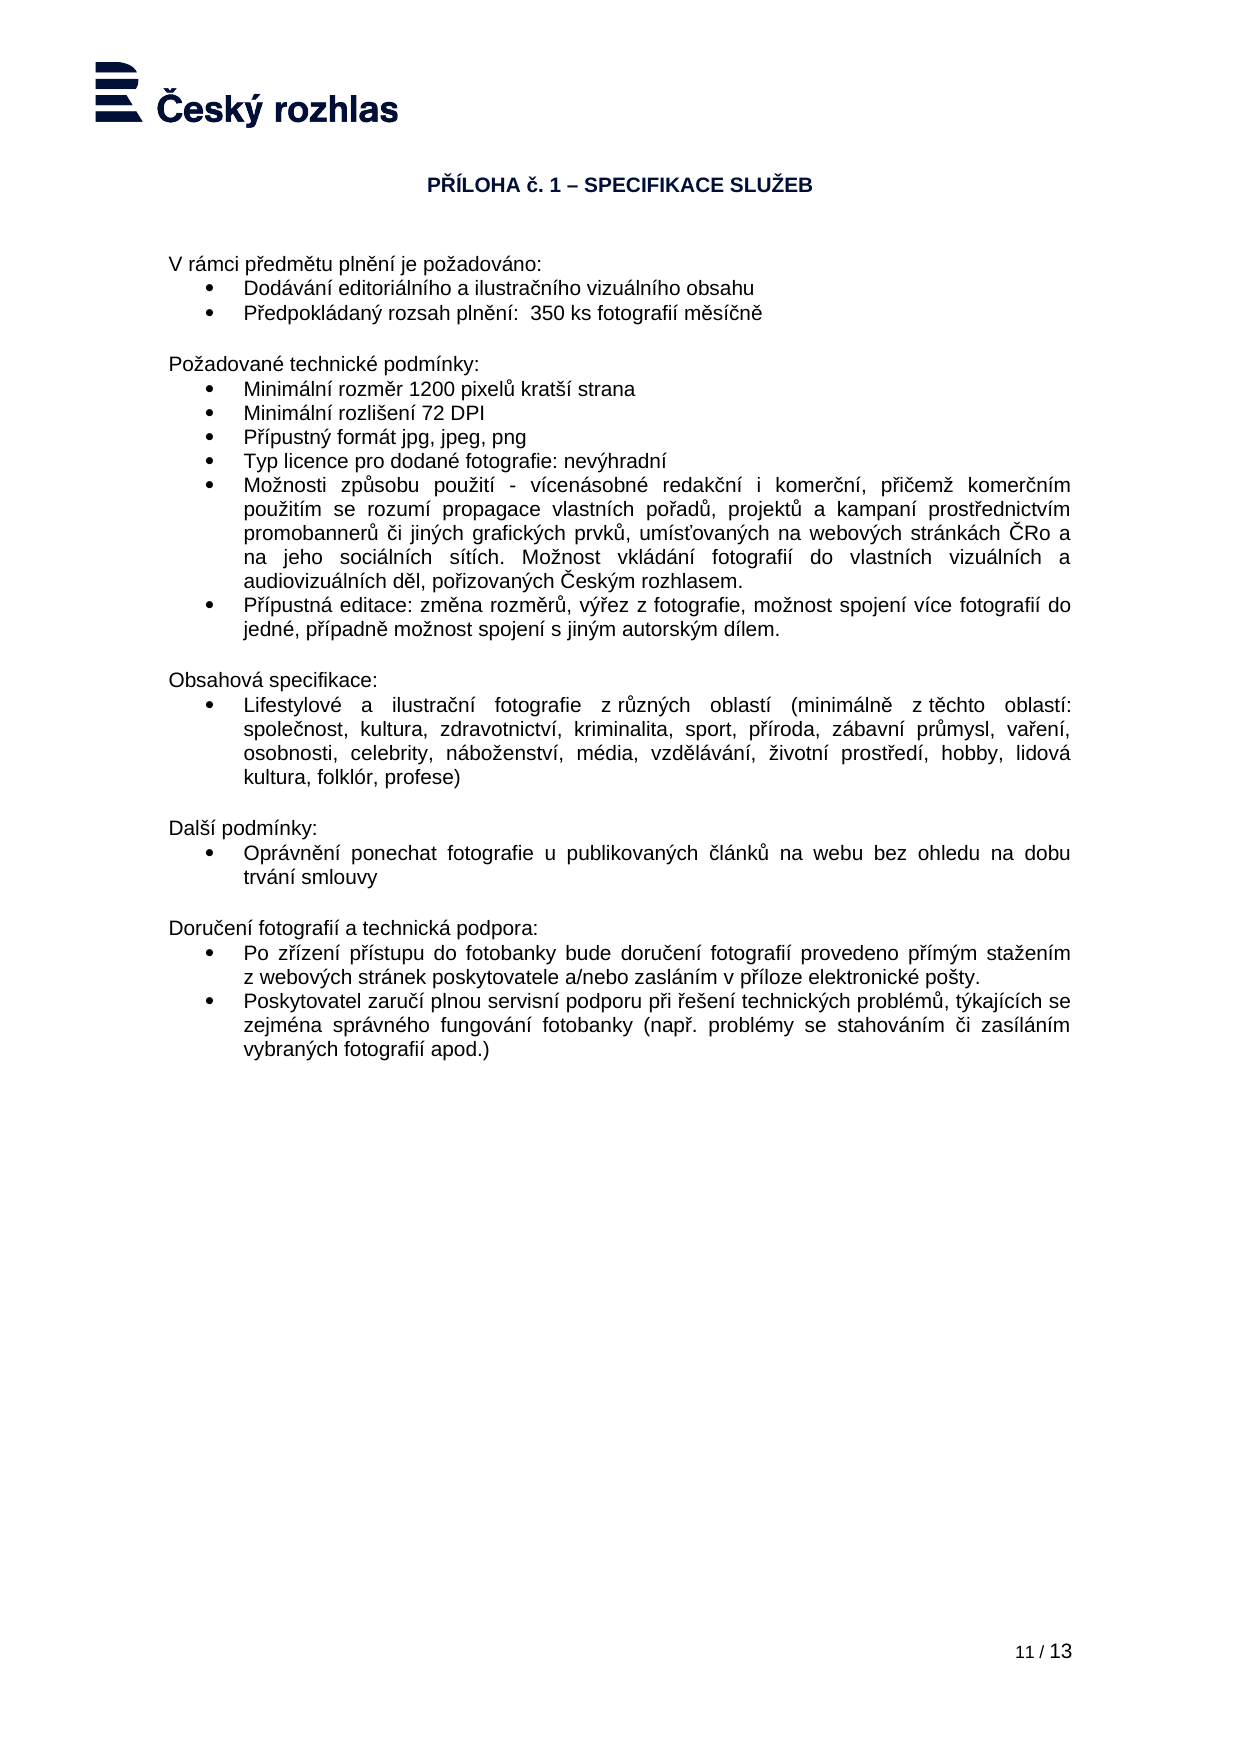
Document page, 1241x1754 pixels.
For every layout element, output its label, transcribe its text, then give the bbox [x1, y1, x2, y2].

text Obsahová specifikace: [168, 667, 1072, 693]
list Minimální rozměr 1200 pixelů kratší strana [206, 376, 1072, 401]
list Minimální rozlišení 72 DPI [206, 401, 1072, 424]
list Po zřízení přístupu do fotobanky bude doručení fotografií provedeno přímým stažením z webových stránek poskytovatele a/nebo zasláním v příloze elektronické pošty. [206, 941, 1072, 989]
list Možnosti způsobu použití - vícenásobné redakční i komerční, přičemž komerčním použitím se rozumí propagace vlastních pořadů, projektů a kampaní prostřednictvím promobannerů či jiných grafických prvků, umísťovaných na webových stránkách ČRo a na jeho sociálních sítích. Možnost vkládání fotografií do vlastních vizuálních a audiovizuálních děl, pořizovaných Českým rozhlasem. [206, 473, 1072, 593]
text V rámci předmětu plnění je požadováno: [168, 250, 1072, 276]
text PŘÍLOHA č. 1 – SPECIFIKACE SLUŽEB [168, 172, 1072, 198]
list Dodávání editoriálního a ilustračního vizuálního obsahu [206, 276, 1072, 300]
text Požadované technické podmínky: [168, 350, 1072, 376]
list Typ licence pro dodané fotografie: nevýhradní [206, 449, 1072, 473]
text Doručení fotografií a technická podpora: [168, 915, 1072, 941]
picture [95, 62, 398, 128]
list Přípustný formát jpg, jpeg, png [206, 424, 1072, 449]
text Další podmínky: [168, 815, 1072, 841]
list Přípustná editace: změna rozměrů, výřez z fotografie, možnost spojení více fotografií do jedné, případně možnost spojení s jiným autorským dílem. [206, 593, 1072, 641]
list Poskytovatel zaručí plnou servisní podporu při řešení technických problémů, týkajících se zejména správného fungování fotobanky (např. problémy se stahováním či zasíláním vybraných fotografií apod.) [206, 989, 1072, 1061]
list Předpokládaný rozsah plnění: 350 ks fotografií měsíčně [206, 300, 1072, 324]
list Lifestylové a ilustrační fotografie z různých oblastí (minimálně z těchto oblastí: společnost, kultura, zdravotnictví, kriminalita, sport, příroda, zábavní průmysl, vaření, osobnosti, celebrity, náboženství, média, vzdělávání, životní prostředí, hobby, lidová kultura, folklór, profese) [206, 693, 1072, 789]
list Oprávnění ponechat fotografie u publikovaných článků na webu bez ohledu na dobu trvání smlouvy [206, 841, 1072, 889]
